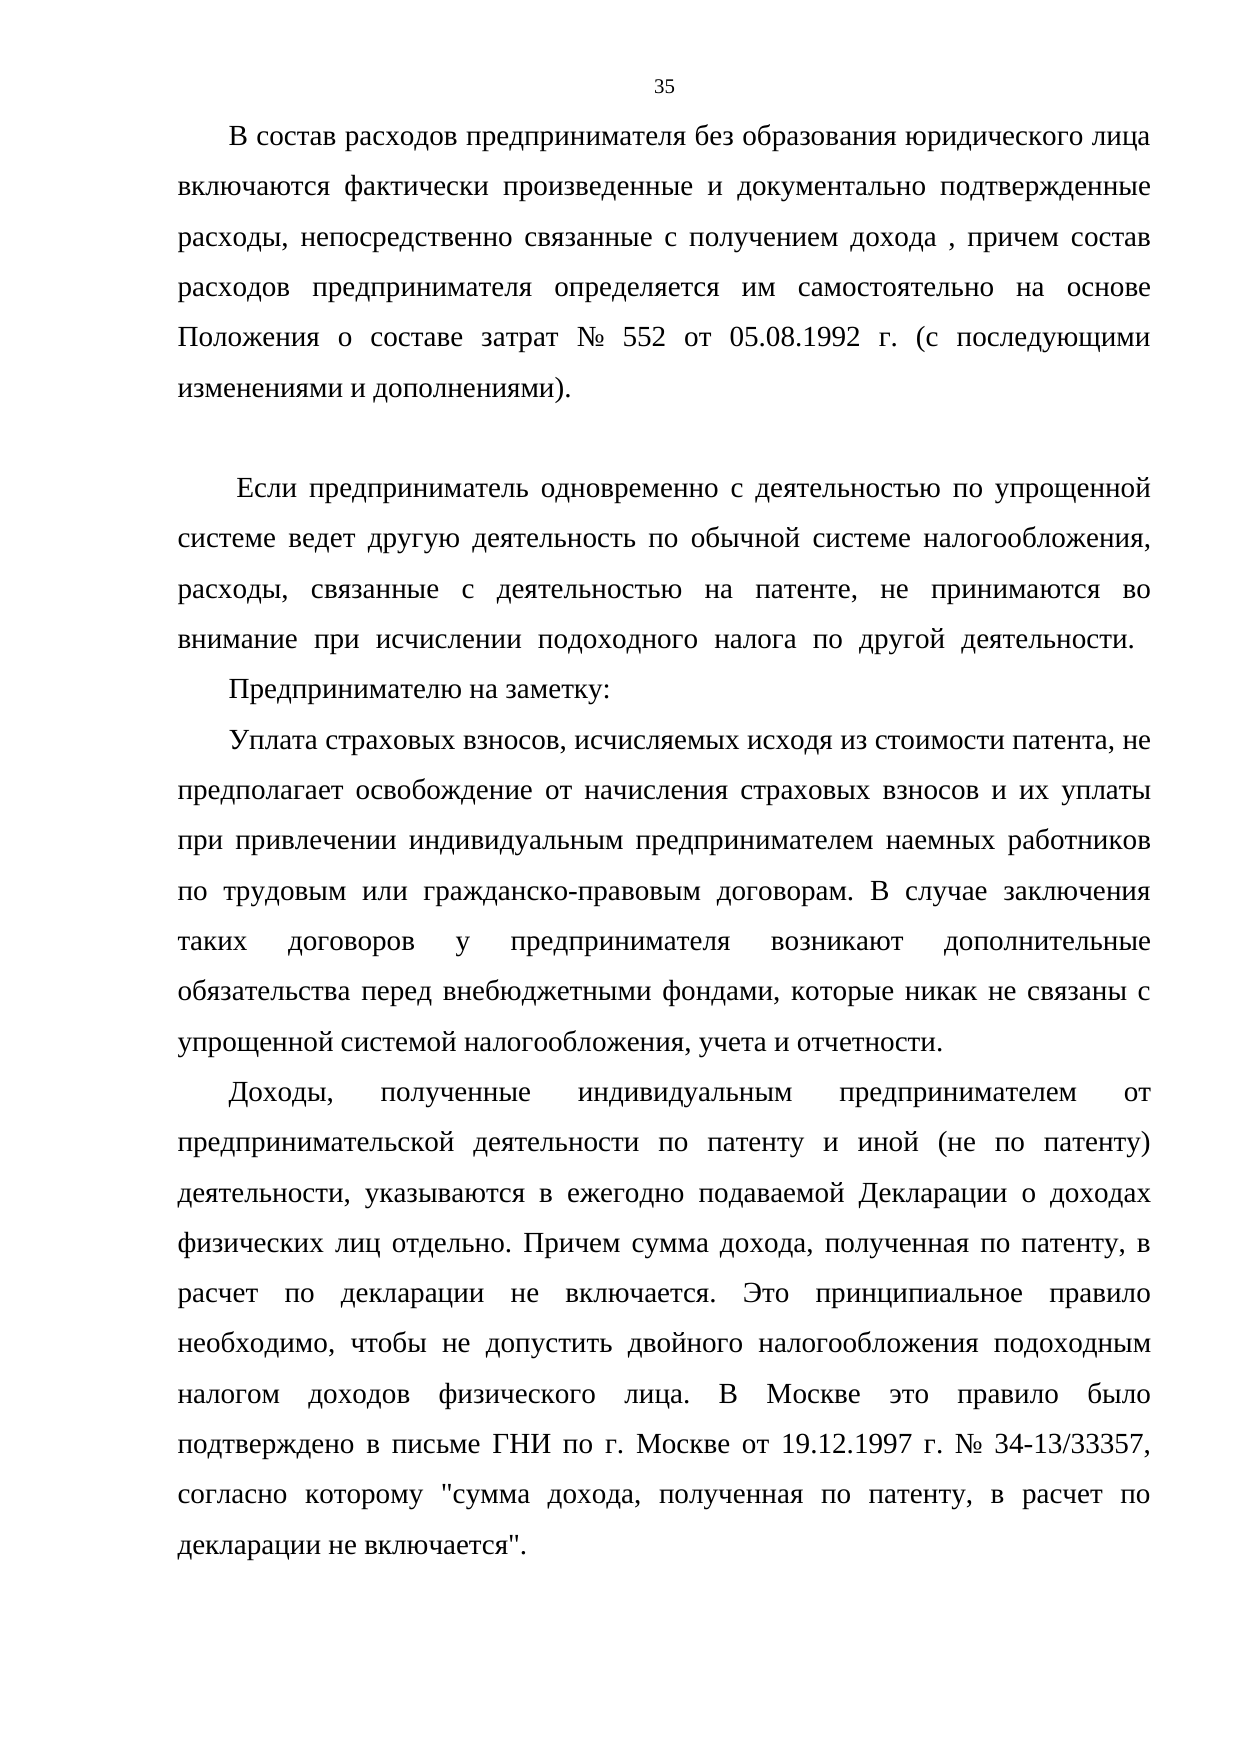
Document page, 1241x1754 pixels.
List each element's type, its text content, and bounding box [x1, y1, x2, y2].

text Если предприниматель одновременно с деятельностью по упрощенной системе ведет другую деятельность по обычной системе налогообложения, расходы, связанные с деятельностью на патенте, не принимаются во внимание при исчислении подоходного налога по другой деятельности. Предпринимателю на заметку: [177, 470, 1152, 705]
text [177, 118, 1152, 403]
text Доходы, полученные индивидуальным предпринимателем от предпринимательской деятельности по патенту и иной (не по патенту) деятельности, указываются в ежегодно подаваемой Декларации о доходах физических лиц отдельно. Причем сумма дохода, полученная по патенту, в расчет по декларации не включается. Это принципиальное правило необходимо, чтобы не допустить двойного налогообложения подоходным налогом доходов физического лица. В Москве это правило было подтверждено в письме ГНИ по г. Москве от 19.12.1997 г. № 34-13/33357, согласно которому "сумма дохода, полученная по патенту, в расчет по декларации не включается". [177, 1074, 1152, 1560]
text Уплата страховых взносов, исчисляемых исходя из стоимости патента, не предполагает освобождение от начисления страховых взносов и их уплаты при привлечении индивидуальным предпринимателем наемных работников по трудовым или гражданско-правовым договорам. В случае заключения таких договоров у предпринимателя возникают дополнительные обязательства перед внебюджетными фондами, которые никак не связаны с упрощенной системой налогообложения, учета и отчетности. [177, 722, 1152, 1057]
